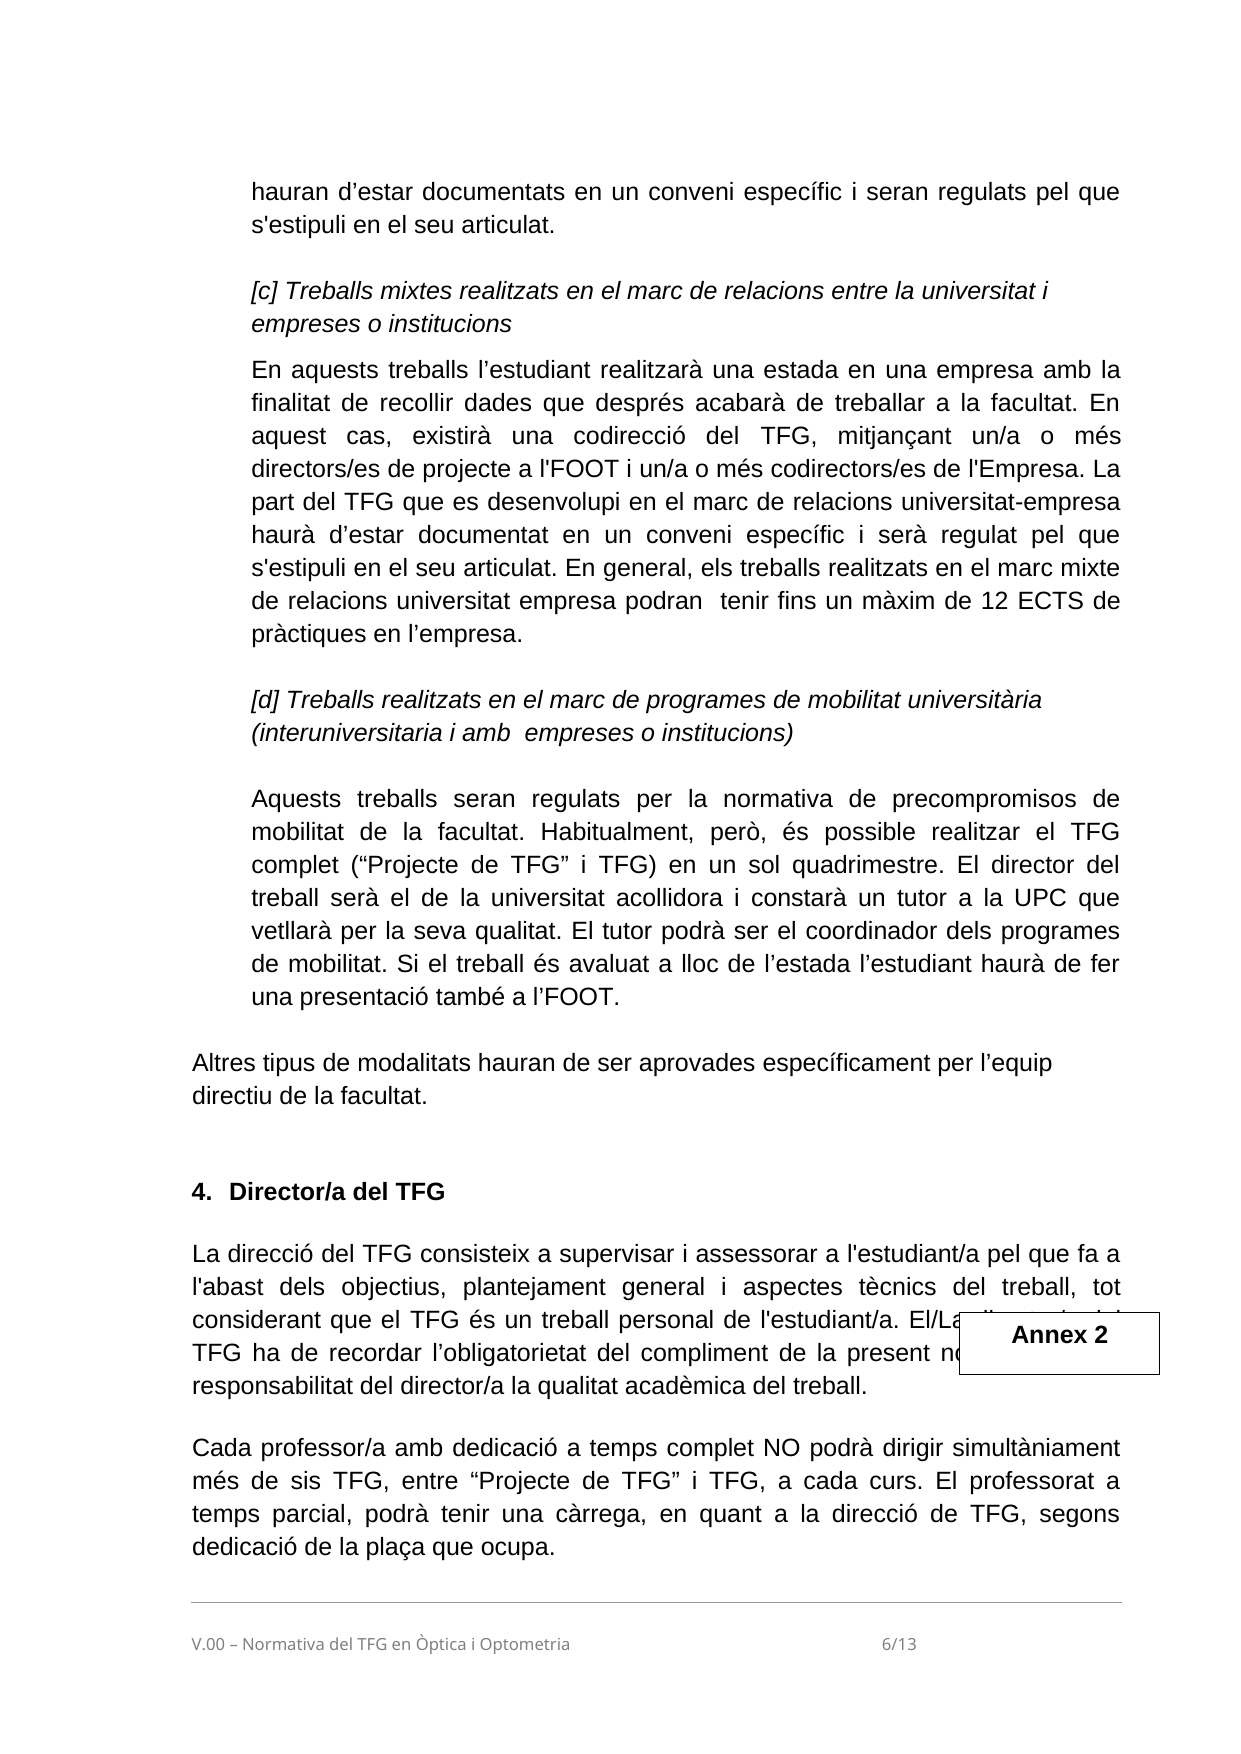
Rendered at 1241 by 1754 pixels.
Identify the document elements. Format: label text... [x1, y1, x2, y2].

text En aquests treballs l’estudiant realitzarà una estada en una empresa amb la finalitat de recollir dades que després acabarà de treballar a la facultat. En aquest cas, existirà una codirecció del TFG, mitjançant un/a o més directors/es de projecte a l'FOOT i un/a o més codirectors/es de l'Empresa. La part del TFG que es desenvolupi en el marc de relacions universitat-empresa haurà d’estar documentat en un conveni específic i serà regulat pel que s'estipuli en el seu articulat. En general, els treballs realitzats en el marc mixte de relacions universitat empresa podran tenir fins un màxim de 12 ECTS de pràctiques en l’empresa. [251, 355, 1122, 648]
text La direcció del TFG consisteix a supervisar i assessorar a l'estudiant/a pel que fa a l'abast dels objectius, plantejament general i aspectes tècnics del treball, tot considerant que el TFG és un treball personal de l'estudiant/a. El/La director/a del TFG ha de recordar l’obligatorietat del compliment de la present normativa. Serà responsabilitat del director/a la qualitat acadèmica del treball. [192, 1239, 1122, 1399]
text Cada professor/a amb dedicació a temps complet NO podrà dirigir simultàniament més de sis TFG, entre “Projecte de TFG” i TFG, a cada curs. El professorat a temps parcial, podrà tenir una càrrega, en quant a la direcció de TFG, segons dedicació de la plaça que ocupa. [192, 1433, 1122, 1561]
text Aquests treballs seran regulats per la normativa de precompromisos de mobilitat de la facultat. Habitualment, però, és possible realitzar el TFG complet (“Projecte de TFG” i TFG) en un sol quadrimestre. El director del treball serà el de la universitat acollidora i constarà un tutor a la UPC que vetllarà per la seva qualitat. El tutor podrà ser el coordinador dels programes de mobilitat. Si el treball és avaluat a lloc de l’estada l’estudiant haurà de fer una presentació també a l’FOOT. [251, 784, 1122, 1011]
list Director/a del TFG [191, 1176, 1122, 1205]
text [251, 177, 1122, 239]
text Altres tipus de modalitats hauran de ser aprovades específicament per l’equip directiu de la facultat. [192, 1048, 1122, 1110]
text [d] Treballs realitzats en el marc de programes de mobilitat universitària (interuniversitaria i amb empreses o institucions) [251, 685, 1122, 747]
text [c] Treballs mixtes realitzats en el marc de relacions entre la universitat i empreses o institucions [251, 276, 1122, 338]
